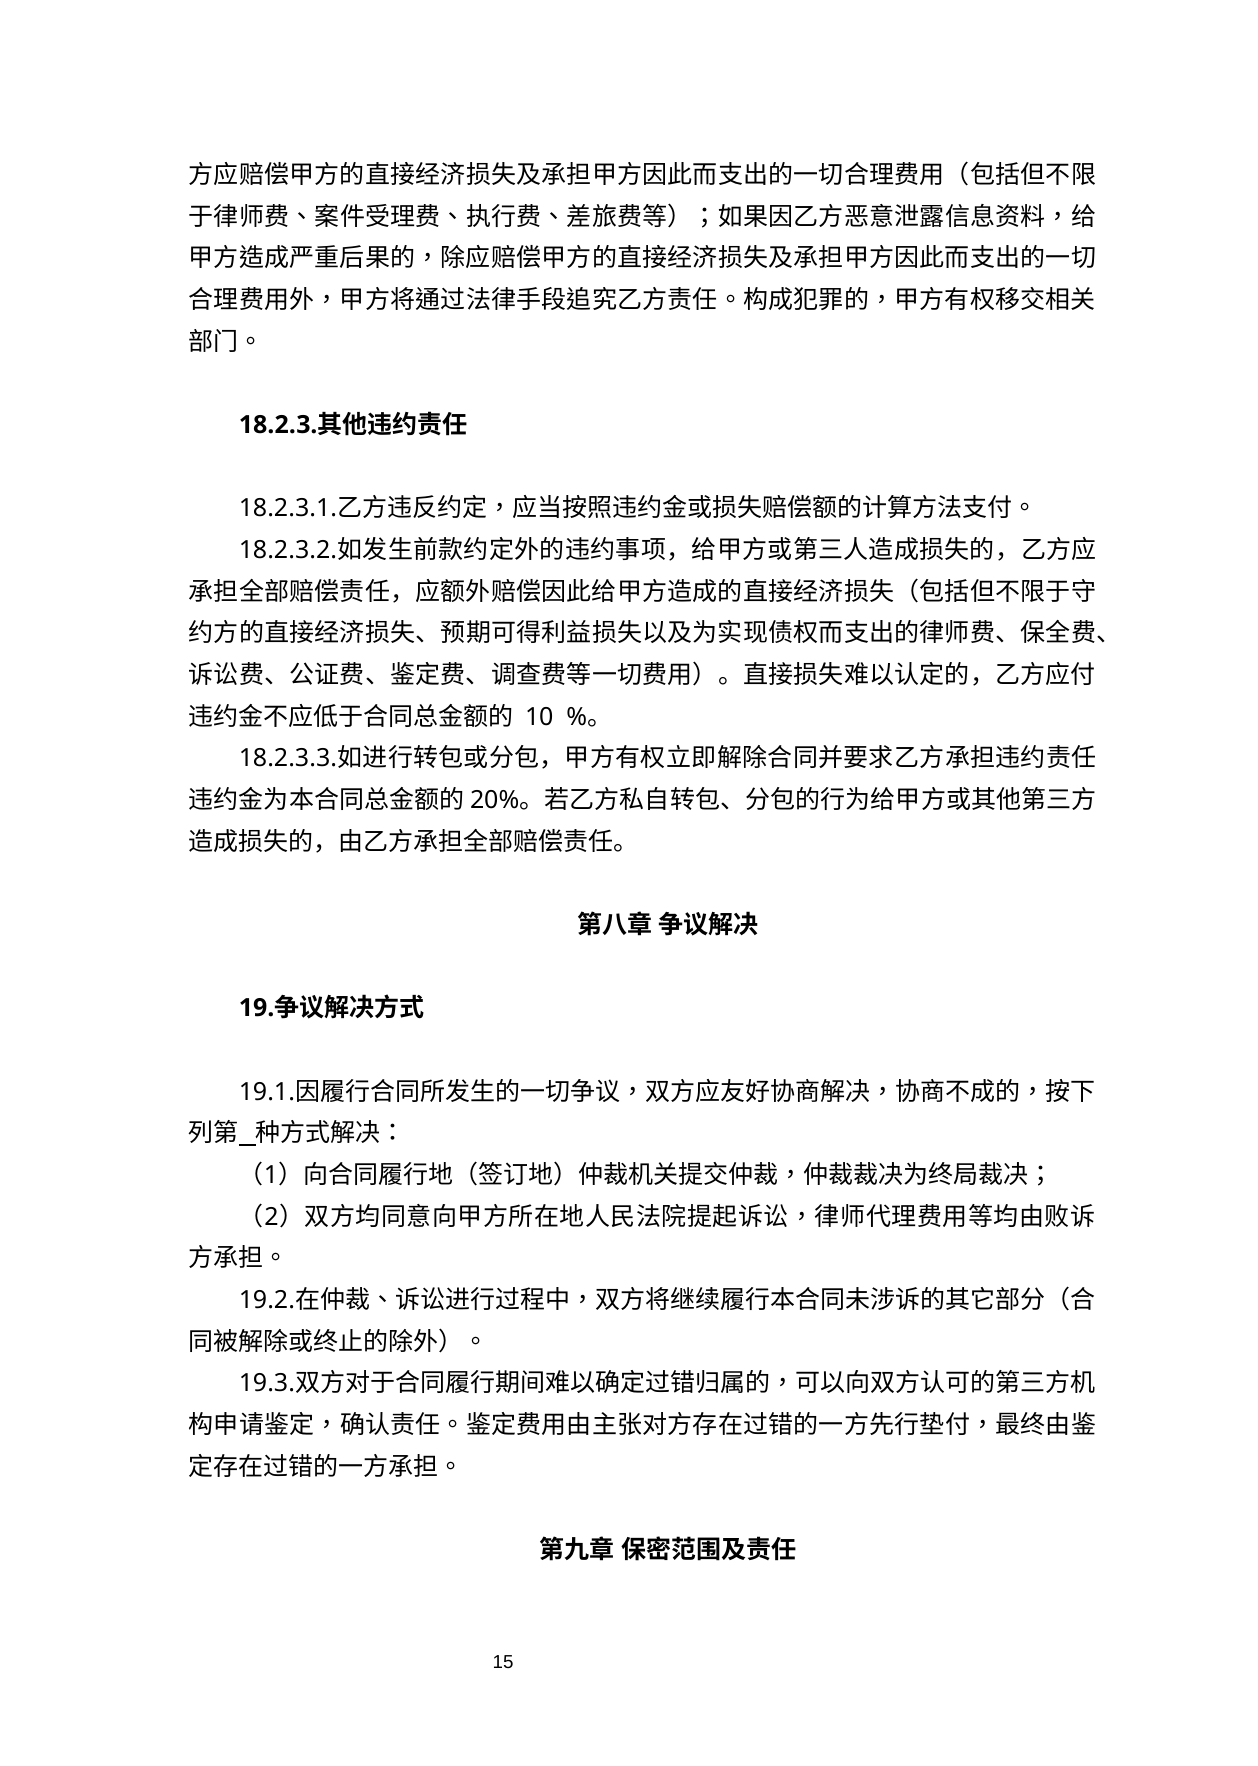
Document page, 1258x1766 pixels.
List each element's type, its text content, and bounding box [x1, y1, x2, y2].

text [188, 150, 1096, 358]
text 18.2.3.3.如进行转包或分包，甲方有权立即解除合同并要求乙方承担违约责任，违约金为本合同总金额的20%。若乙方私自转包、分包的行为给甲方或其他第三方造成损失的，由乙方承担全部赔偿责任。 [188, 733, 1096, 858]
text 19.3.双方对于合同履行期间难以确定过错归属的，可以向双方认可的第三方机构申请鉴定，确认责任。鉴定费用由主张对方存在过错的一方先行垫付，最终由鉴定存在过错的一方承担。 [188, 1358, 1096, 1483]
text 19.争议解决方式 [188, 983, 1096, 1025]
text 18.2.3.1.乙方违反约定，应当按照违约金或损失赔偿额的计算方法支付。 [188, 483, 1096, 525]
text 第九章 保密范围及责任 [188, 1525, 1096, 1567]
text 19.2.在仲裁、诉讼进行过程中，双方将继续履行本合同未涉诉的其它部分（合同被解除或终止的除外）。 [188, 1275, 1096, 1358]
text 第八章 争议解决 [188, 900, 1096, 942]
text （1）向合同履行地（签订地）仲裁机关提交仲裁，仲裁裁决为终局裁决； [188, 1150, 1096, 1192]
text 18.2.3.2.如发生前款约定外的违约事项，给甲方或第三人造成损失的，乙方应承担全部赔偿责任，应额外赔偿因此给甲方造成的直接经济损失（包括但不限于守约方的直接经济损失、预期可得利益损失以及为实现债权而支出的律师费、保全费、诉讼费、公证费、鉴定费、调查费等一切费用）。直接损失难以认定的，乙方应付违约金不应低于合同总金额的 10 %。 [188, 525, 1096, 733]
text 19.1.因履行合同所发生的一切争议，双方应友好协商解决，协商不成的，按下列第 种方式解决： [188, 1067, 1096, 1150]
text 18.2.3.其他违约责任 [188, 400, 1096, 442]
text （2）双方均同意向甲方所在地人民法院提起诉讼，律师代理费用等均由败诉方承担。 [188, 1192, 1096, 1275]
